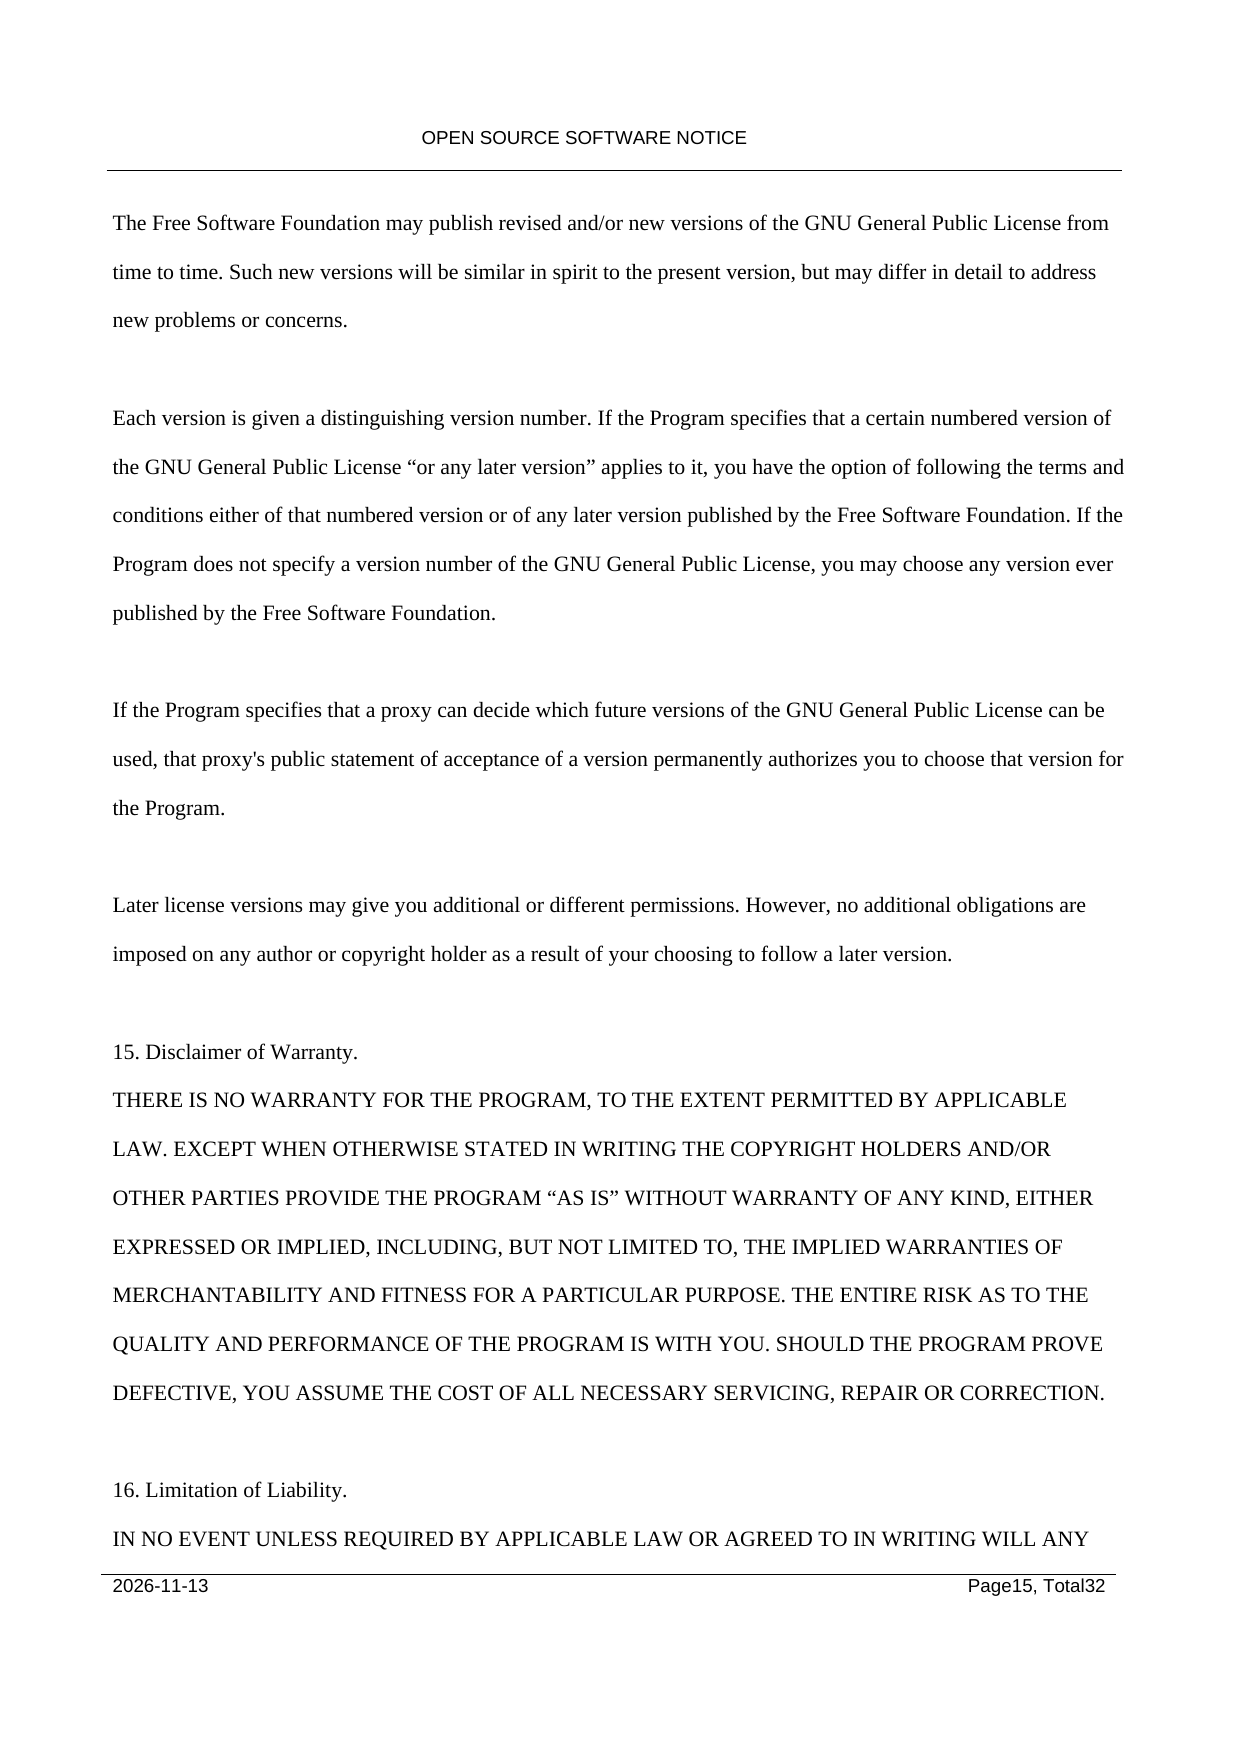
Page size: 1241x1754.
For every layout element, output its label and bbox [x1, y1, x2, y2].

text [112, 206, 1128, 1555]
